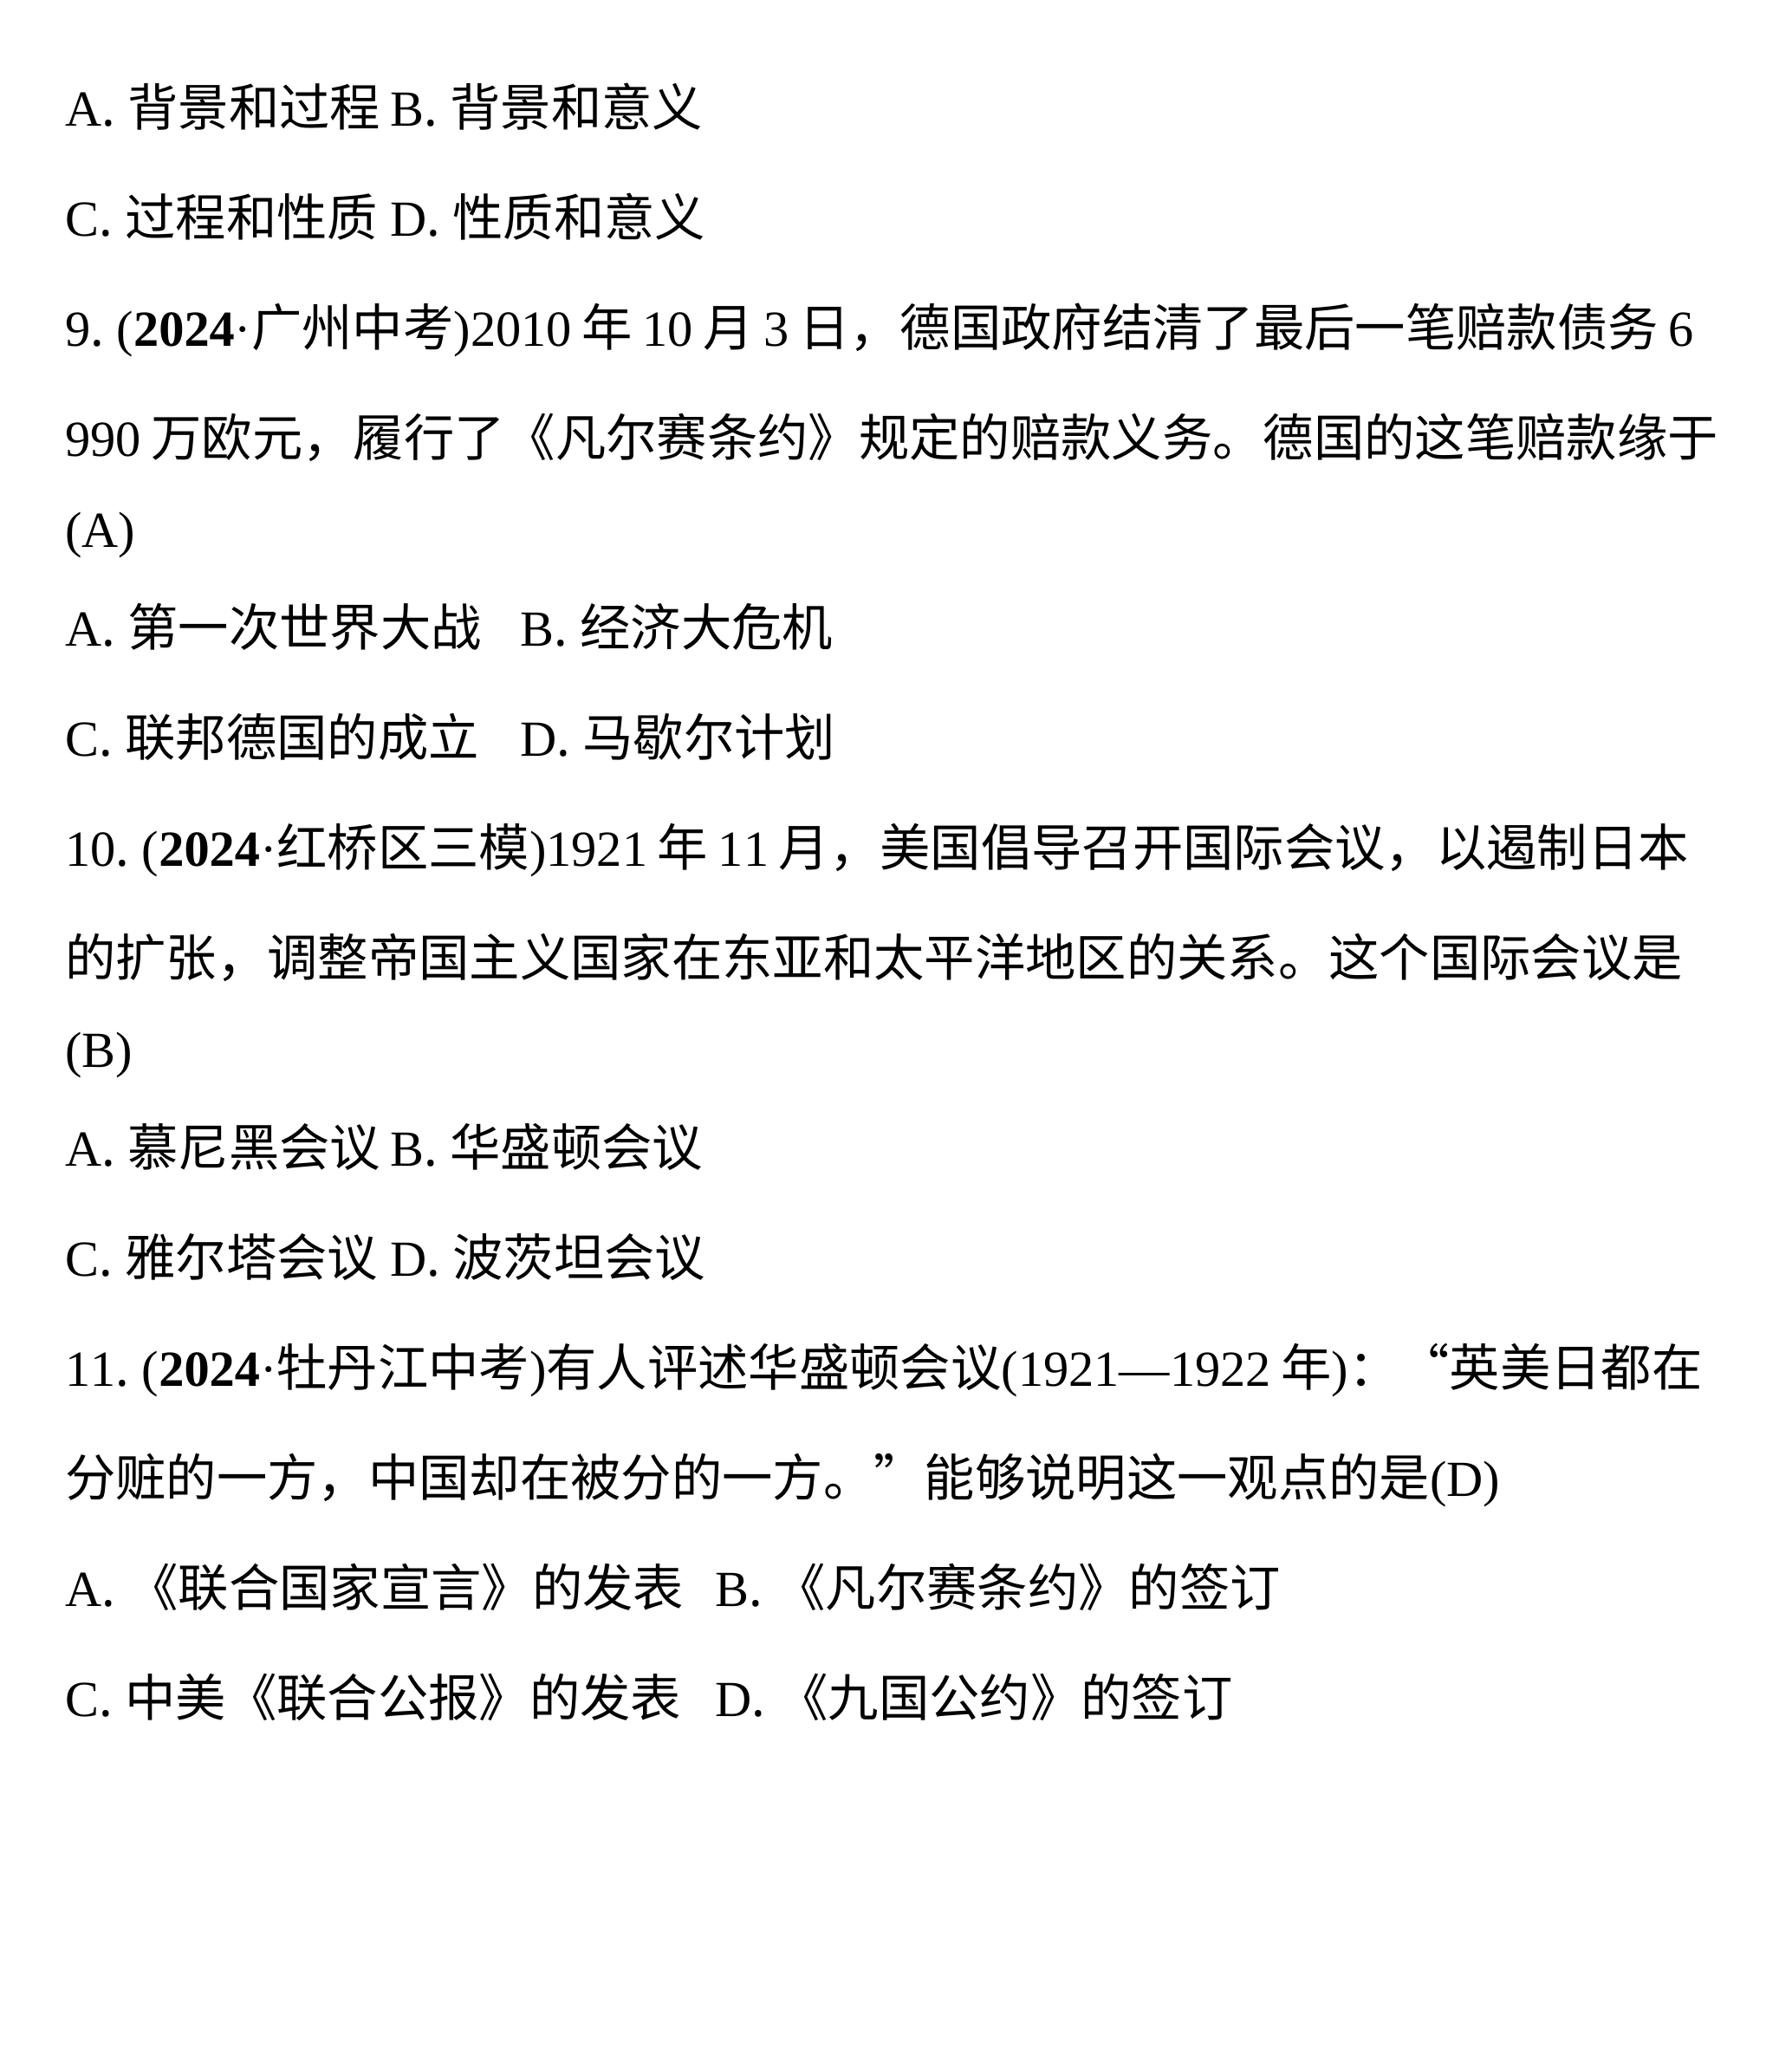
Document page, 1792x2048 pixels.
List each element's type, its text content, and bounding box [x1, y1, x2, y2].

text 11. (2024·牡丹江中考)有人评述华盛顿会议(1921—1922年)：“英美日都在分赃的一方，中国却在被分的一方。”能够说明这一观点的是(D) [65, 1328, 1726, 1511]
text A. 第一次世界大战 B. 经济大危机 [65, 588, 1726, 660]
text 9. (2024·广州中考)2010年10月3日，德国政府结清了最后一笔赔款债务6 990万欧元，履行了《凡尔赛条约》规定的赔款义务。德国的这笔赔款缘于(A) [65, 288, 1726, 558]
text C. 联邦德国的成立 D. 马歇尔计划 [65, 698, 1726, 771]
text C. 雅尔塔会议 D. 波茨坦会议 [65, 1218, 1726, 1291]
text A. 背景和过程 B. 背景和意义 [65, 68, 1726, 140]
text C. 中美《联合公报》的发表 D. 《九国公约》的签订 [65, 1658, 1726, 1732]
text A. 慕尼黑会议 B. 华盛顿会议 [65, 1108, 1726, 1180]
text A. 《联合国家宣言》的发表 B. 《凡尔赛条约》的签订 [65, 1548, 1726, 1622]
text 10. (2024·红桥区三模)1921年11月，美国倡导召开国际会议，以遏制日本的扩张，调整帝国主义国家在东亚和太平洋地区的关系。这个国际会议是(B) [65, 808, 1726, 1078]
text C. 过程和性质 D. 性质和意义 [65, 178, 1726, 251]
